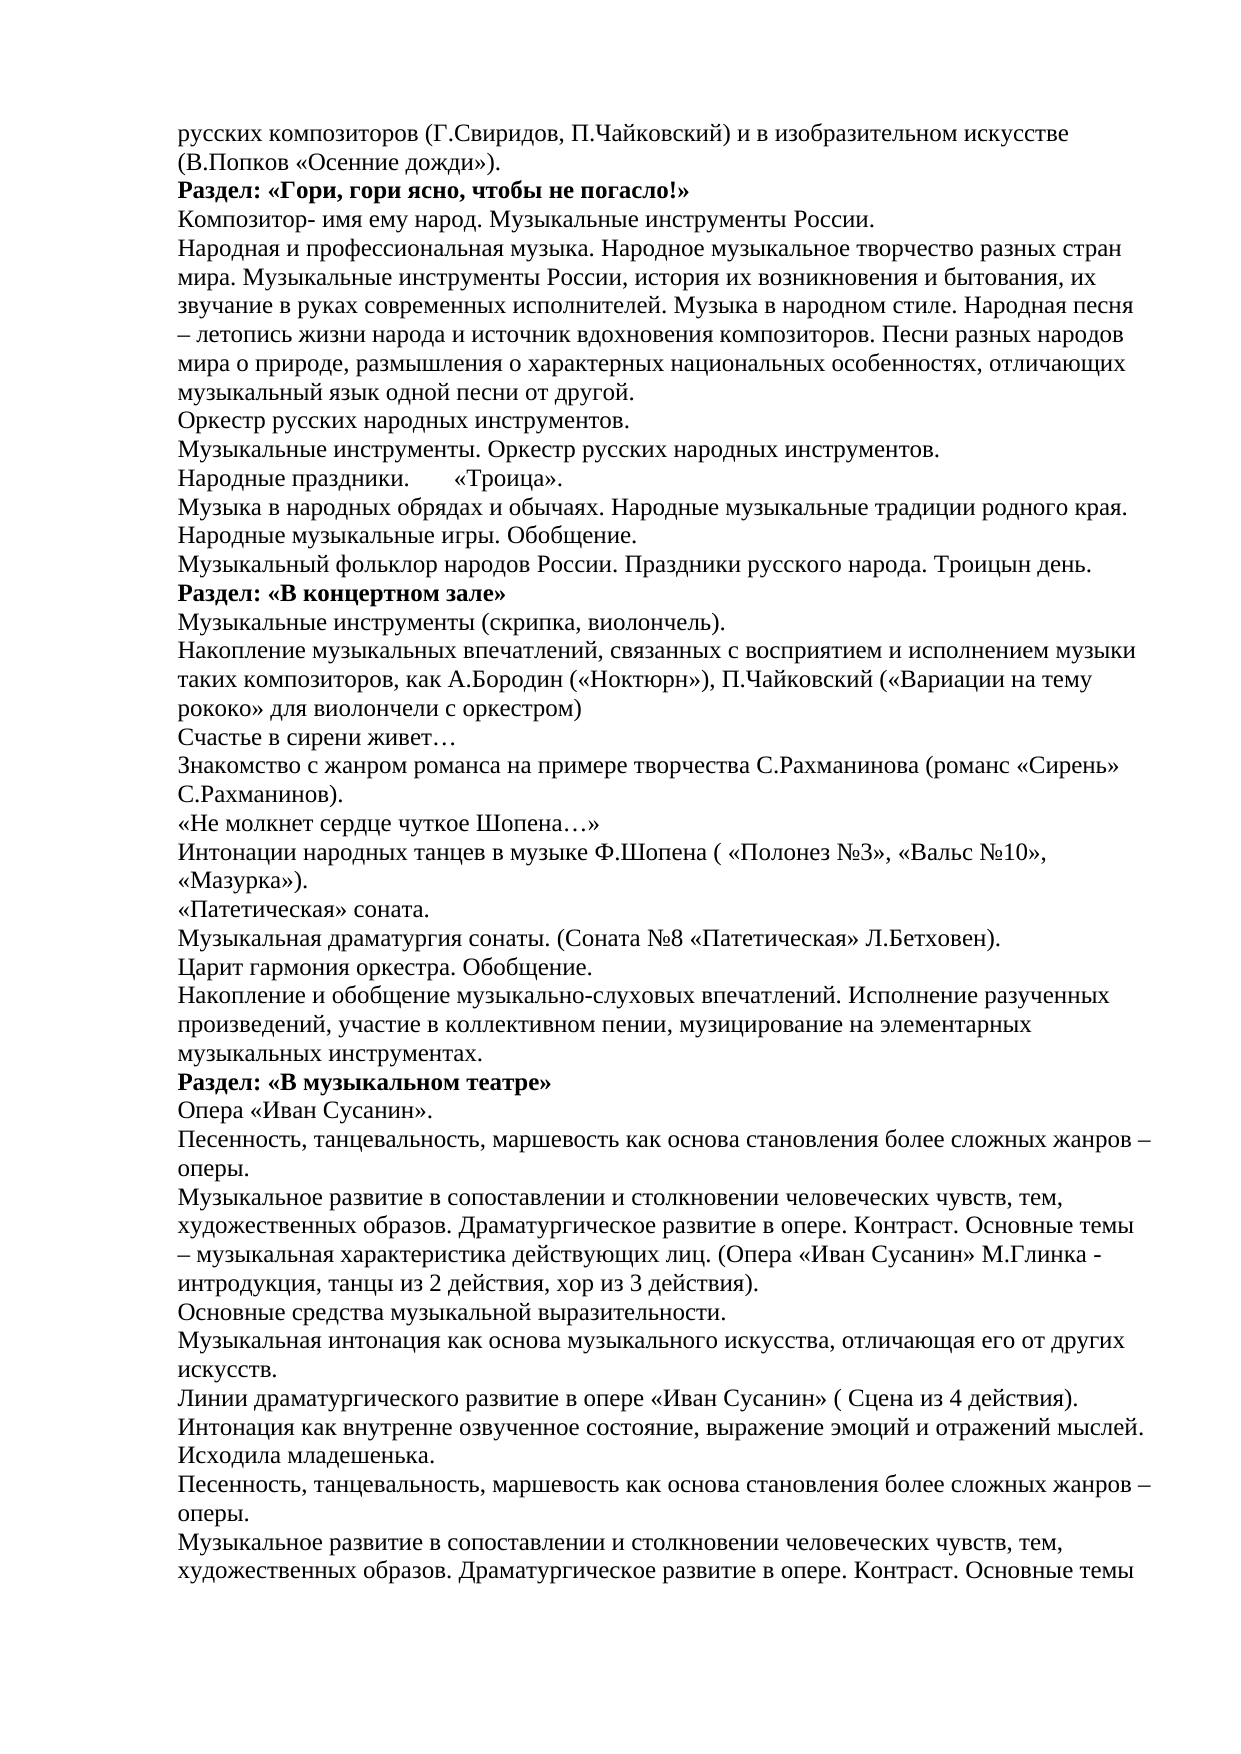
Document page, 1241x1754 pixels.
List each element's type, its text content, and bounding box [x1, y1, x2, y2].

text «Не молкнет сердце чуткое Шопена…» [177, 808, 1152, 837]
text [177, 118, 1152, 176]
text Знакомство с жанром романса на примере творчества С.Рахманинова (романс «Сирень» С.Рахманинов). [177, 751, 1152, 808]
text Царит гармония оркестра. Обобщение. [177, 952, 1152, 981]
text Музыкальные инструменты. Оркестр русских народных инструментов. [177, 434, 1152, 463]
text Песенность, танцевальность, маршевость как основа становления более сложных жанров – оперы. [177, 1124, 1152, 1182]
text «Патетическая» соната. [177, 894, 1152, 923]
text Композитор- имя ему народ. Музыкальные инструменты России. [177, 204, 1152, 233]
text Музыкальный фольклор народов России. Праздники русского народа. Троицын день. [177, 549, 1152, 578]
text Раздел: «Гори, гори ясно, чтобы не погасло!» [177, 176, 1152, 204]
text Счастье в сирени живет… [177, 722, 1152, 751]
text Опера «Иван Сусанин». [177, 1096, 1152, 1124]
text Раздел: «В музыкальном театре» [177, 1067, 1152, 1096]
text Музыкальная интонация как основа музыкального искусства, отличающая его от других искусств. [177, 1326, 1152, 1383]
text Оркестр русских народных инструментов. [177, 406, 1152, 434]
text Основные средства музыкальной выразительности. [177, 1297, 1152, 1326]
text Музыка в народных обрядах и обычаях. Народные музыкальные традиции родного края. [177, 492, 1152, 521]
text Накопление и обобщение музыкально-слуховых впечатлений. Исполнение разученных произведений, участие в коллективном пении, музицирование на элементарных музыкальных инструментах. [177, 981, 1152, 1067]
text Музыкальная драматургия сонаты. (Соната №8 «Патетическая» Л.Бетховен). [177, 923, 1152, 952]
text Народные праздники. «Троица». [177, 463, 1152, 492]
text Накопление музыкальных впечатлений, связанных с восприятием и исполнением музыки таких композиторов, как А.Бородин («Ноктюрн»), П.Чайковский («Вариации на тему рококо» для виолончели с оркестром) [177, 636, 1152, 722]
text Народная и профессиональная музыка. Народное музыкальное творчество разных стран мира. Музыкальные инструменты России, история их возникновения и бытования, их звучание в руках современных исполнителей. Музыка в народном стиле. Народная песня – летопись жизни народа и источник вдохновения композиторов. Песни разных народов мира о природе, размышления о характерных национальных особенностях, отличающих музыкальный язык одной песни от другой. [177, 233, 1152, 406]
text Интонации народных танцев в музыке Ф.Шопена ( «Полонез №3», «Вальс №10», «Мазурка»). [177, 837, 1152, 894]
text Народные музыкальные игры. Обобщение. [177, 521, 1152, 549]
text Музыкальные инструменты (скрипка, виолончель). [177, 607, 1152, 636]
text Песенность, танцевальность, маршевость как основа становления более сложных жанров – оперы. [177, 1469, 1152, 1527]
text Исходила младешенька. [177, 1441, 1152, 1469]
text Раздел: «В концертном зале» [177, 578, 1152, 607]
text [177, 1527, 1152, 1584]
